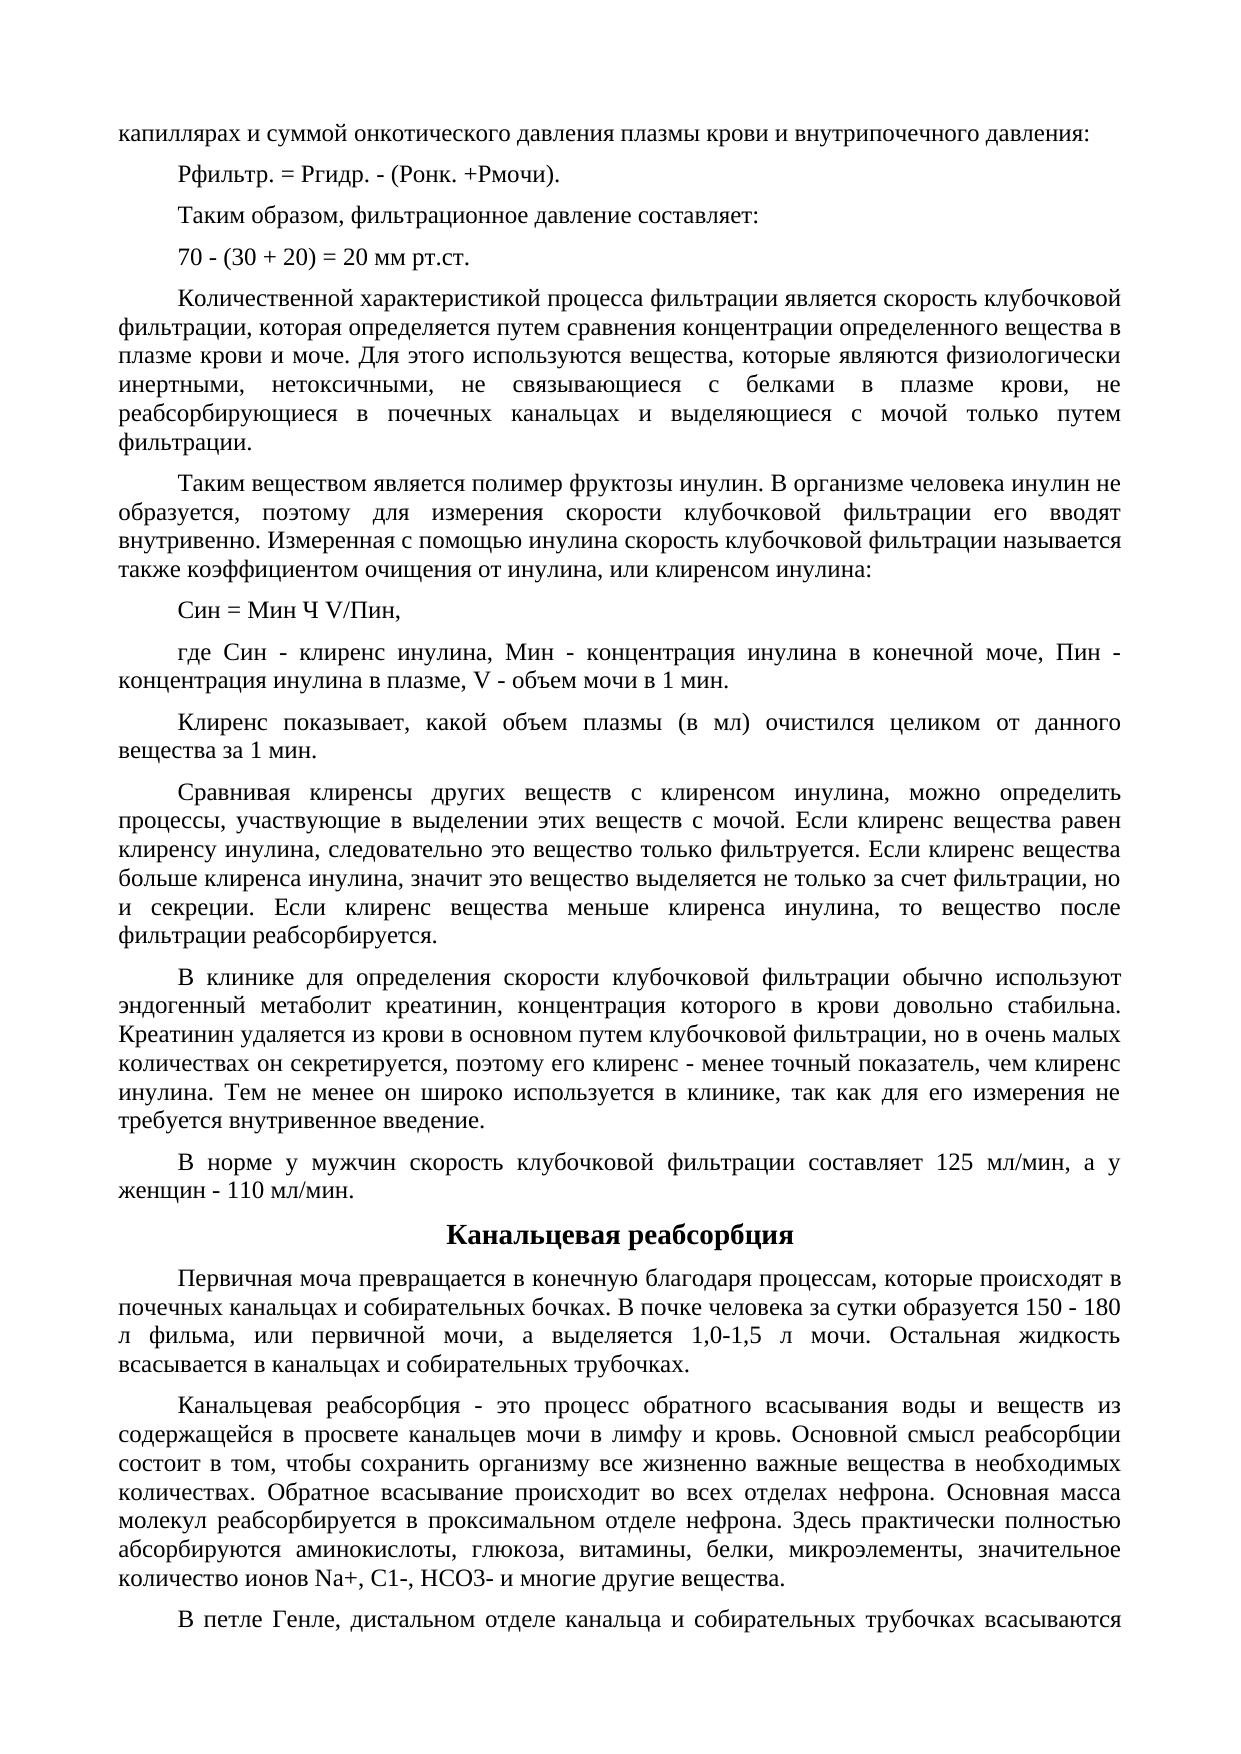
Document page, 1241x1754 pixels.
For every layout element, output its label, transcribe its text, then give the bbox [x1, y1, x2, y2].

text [118, 1604, 1122, 1633]
text Таким веществом является полимер фруктозы инулин. В организме человека инулин не образуется, поэтому для измерения скорости клубочковой фильтрации его вводят внутривенно. Измеренная с помощью инулина скорость клубочковой фильтрации называется также коэффициентом очищения от инулина, или клиренсом инулина: [118, 468, 1122, 583]
text Рфильтр. = Ргидр. - (Ронк. +Рмочи). [118, 159, 1122, 188]
text 70 - (30 + 20) = 20 мм рт.ст. [118, 242, 1122, 271]
text В норме у мужчин скорость клубочковой фильтрации составляет 125 мл/мин, а у женщин - 110 мл/мин. [118, 1147, 1122, 1204]
text Канальцевая реабсорбция - это процесс обратного всасывания воды и веществ из содержащейся в просвете канальцев мочи в лимфу и кровь. Основной смысл реабсорбции состоит в том, чтобы сохранить организму все жизненно важные вещества в необходимых количествах. Обратное всасывание происходит во всех отделах нефрона. Основная масса молекул реабсорбируется в проксимальном отделе нефрона. Здесь практически полностью абсорбируются аминокислоты, глюкоза, витамины, белки, микроэлементы, значительное количество ионов Na+, C1-, HCO3- и многие другие вещества. [118, 1390, 1122, 1592]
text В клинике для определения скорости клубочковой фильтрации обычно используют эндогенный метаболит креатинин, концентрация которого в крови довольно стабильна. Креатинин удаляется из крови в основном путем клубочковой фильтрации, но в очень малых количествах он секретируется, поэтому его клиренc - менее точный показатель, чем клиренс инулина. Тем не менee он широко используется в клинике, так как для его измерения не требуется внутривенное введение. [118, 962, 1122, 1134]
text Первичная моча превращается в конечную благодаря процессам, которые происходят в почечных канальцах и собирательных бочках. В почке человека за сутки образуется 150 - 180 л фильма, или первичной мочи, а выделяется 1,0-1,5 л мочи. Остальная жидкость всасывается в канальцах и собирательных трубочках. [118, 1263, 1122, 1378]
text Количественной характеристикой процесса фильтрации является скорость клубочковой фильтрации, которая определяется путем сравнения концентрации определенного вещества в плазме крови и моче. Для этого используются вещества, которые являются физиологически инертными, нетоксичными, не связывающиеся с белками в плазме крови, не реабсорбирующиеся в почечных канальцах и выделяющиеся с мочой только путем фильтрации. [118, 283, 1122, 456]
text Cин = Mин Ч V/Пин, [118, 596, 1122, 624]
text Таким образом, фильтрационное давление составляет: [118, 201, 1122, 229]
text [118, 118, 1122, 147]
text где Син - клиренс инулина, Мин - концентрация инулина в конечной моче, Пин - концентрация инулина в плазме, V - объем мочи в 1 мин. [118, 637, 1122, 694]
text Канальцевая реабсорбция [118, 1217, 1122, 1250]
text Сравнивая клиренсы других веществ с клиренсом инулина, можно определить процессы, участвующие в выделении этих веществ с мочой. Если клиренс вещества равен клиренсу инулина, следовательно это вещество только фильтруется. Если клиренс вещества больше клиренса инулина, значит это вещество выделяется не только за счет фильтрации, но и секреции. Если клиренс вещества меньше клиренса инулина, то вещество после фильтрации реабсорбируется. [118, 777, 1122, 949]
text Клиренс показывает, какой объем плазмы (в мл) очистился целиком от данного вещества за 1 мин. [118, 707, 1122, 764]
